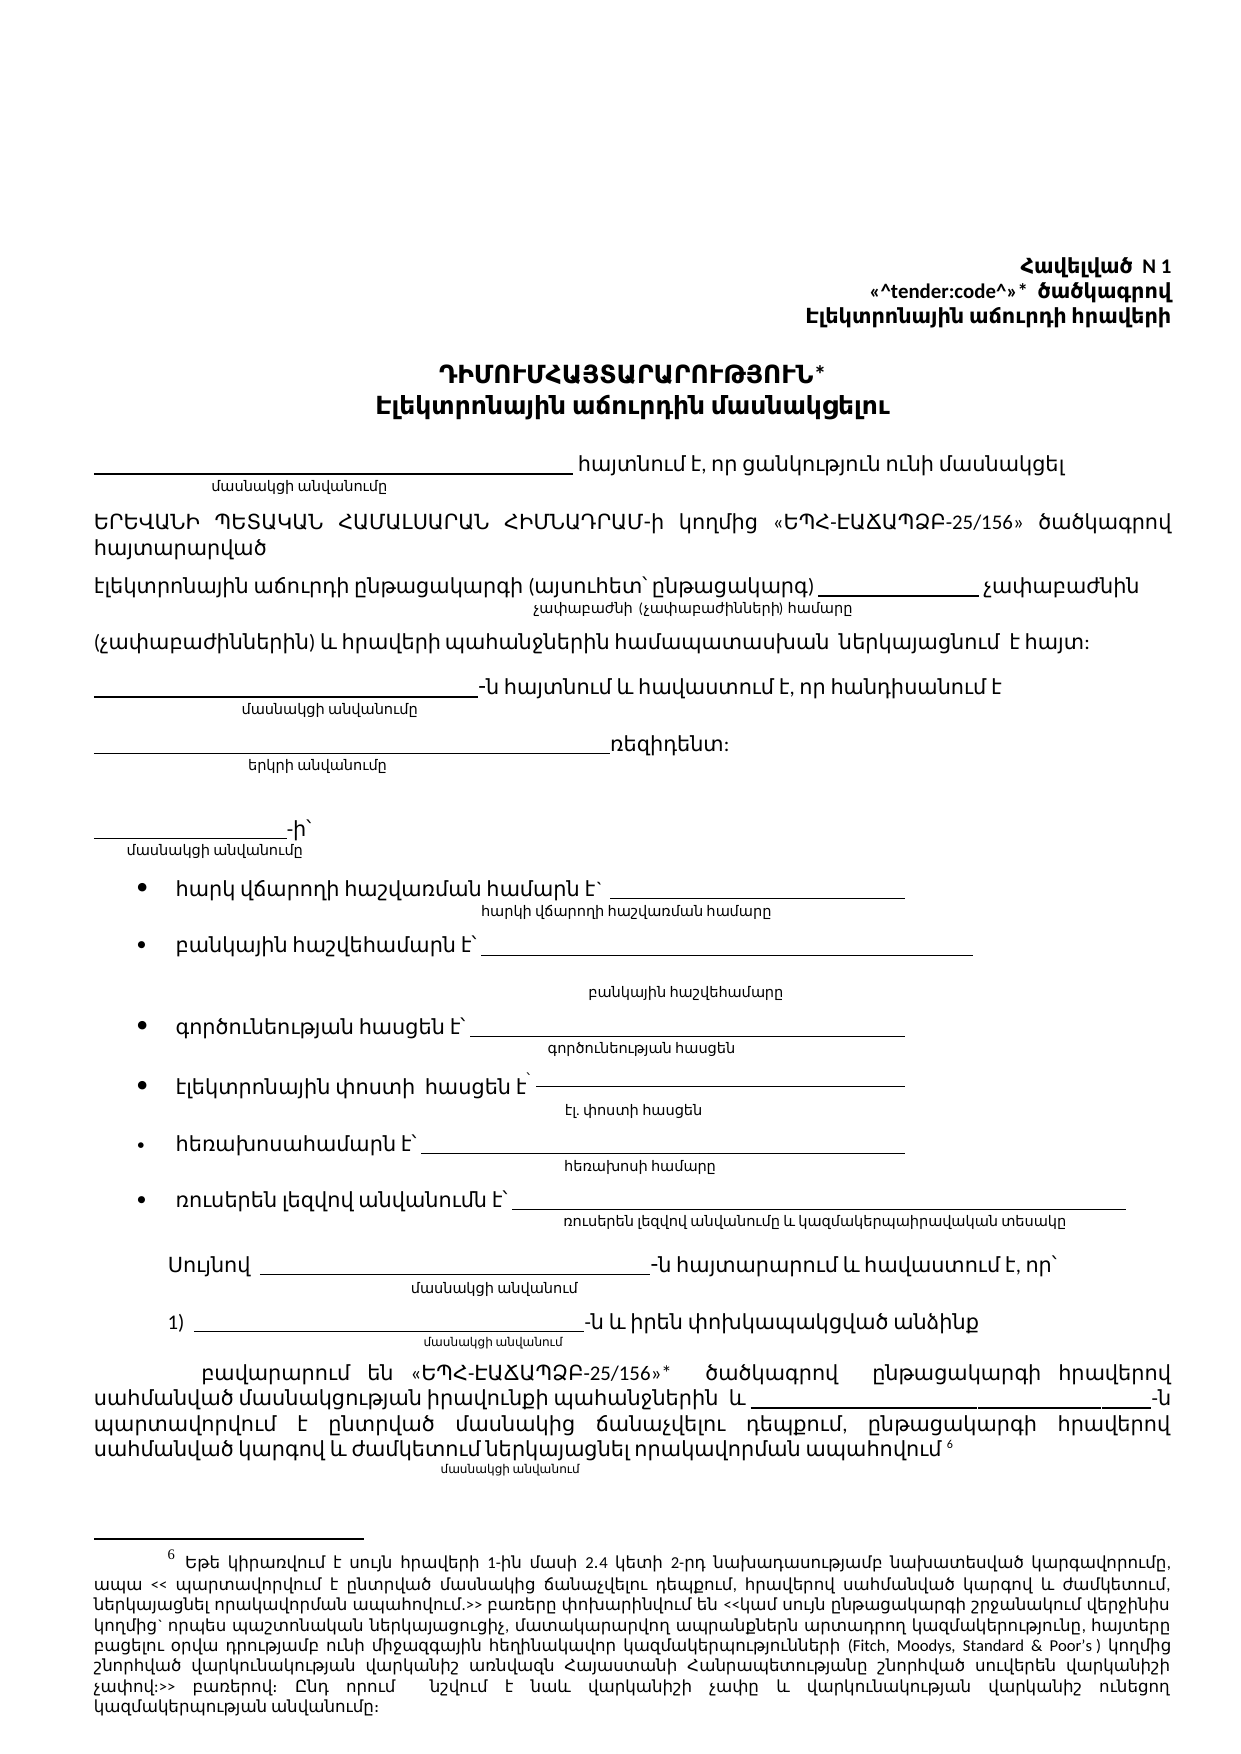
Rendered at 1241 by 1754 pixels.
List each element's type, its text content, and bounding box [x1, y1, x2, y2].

list հարկ վճարողի հաշվառման համարն է` [138, 872, 1171, 902]
text մասնակցի անվանումը [94, 841, 1171, 872]
text ԵՐԵՎԱՆԻ ՊԵՏԱԿԱՆ ՀԱՄԱԼՍԱՐԱՆ ՀԻՄՆԱԴՐԱՄ-ի կողմից «ԵՊՀ-ԷԱՃԱՊՁԲ-25/156» ծածկագրով հայտարարված [94, 507, 1171, 561]
text մասնակցի անվանում [94, 1462, 1171, 1487]
list բանկային հաշվեհամարն է՝ [138, 933, 1171, 983]
text -ն հայտնում և հավաստում է, որ հանդիսանում է [94, 670, 1171, 701]
text Հավելված N 1 [94, 253, 1171, 278]
text «^tender:code^»* ծածկագրով [94, 278, 1171, 304]
text մասնակցի անվանումը [94, 701, 1171, 731]
text ռուսերեն լեզվով անվանումը և կազմակերպաիրավական տեսակը [94, 1213, 1171, 1243]
text ռեզիդենտ: [94, 731, 1171, 756]
text մասնակցի անվանում [94, 1335, 1171, 1360]
list հեռախոսահամարն է՝ [138, 1131, 1171, 1157]
text հեռախոսի համարը [462, 1157, 1171, 1187]
text էլեկտրոնային աճուրդի ընթացակարգի (այսուհետ՝ ընթացակարգ) չափաբաժնին [94, 573, 1171, 599]
text 1) -ն և իրեն փոխկապակցված անձինք [94, 1309, 1171, 1335]
text հայտնում է, որ ցանկություն ունի մասնակցել [94, 451, 1171, 477]
text Սույնով -ն հայտարարում և հավաստում է, որ՝ [94, 1248, 1171, 1279]
text (չափաբաժիններին) և հրավերի պահանջներին համապատասխան ներկայացնում է հայտ: [94, 629, 1171, 655]
text չափաբաժնի (չափաբաժինների) համարը [94, 599, 1171, 629]
list ռուսերեն լեզվով անվանումն է՝ [138, 1187, 1171, 1213]
text ԴԻՄՈՒՄՀԱՅՏԱՐԱՐՈՒԹՅՈՒՆ* [94, 360, 1171, 390]
text -ի՝ [94, 816, 1171, 841]
text բանկային հաշվեհամարը [94, 983, 1171, 1014]
text մասնակցի անվանումը [94, 477, 1171, 507]
text բավարարում են «ԵՊՀ-ԷԱՃԱՊՁԲ-25/156»* ծածկագրով ընթացակարգի հրավերով սահմանված մասնակցության իրավունքի պահանջներին և -ն պարտավորվում է ընտրված մասնակից ճանաչվելու դեպքում, ընթացակարգի հրավերով սահմանված կարգով և ժամկետում ներկայացնել որակավորման ապահովում [94, 1360, 1171, 1462]
text Էլեկտրոնային աճուրդի հրավերի [94, 304, 1171, 329]
text երկրի անվանումը [94, 756, 1171, 787]
text մասնակցի անվանում [94, 1279, 1171, 1309]
text գործունեության հասցեն [94, 1040, 1171, 1070]
subtitle Էլեկտրոնային աճուրդին մասնակցելու [94, 390, 1171, 421]
text հարկի վճարողի հաշվառման համարը [94, 902, 1171, 933]
text էլ. փոստի հասցեն [94, 1101, 1171, 1131]
list էլեկտրոնային փոստի հասցեն է՝ [138, 1070, 1171, 1101]
list գործունեության հասցեն է՝ [138, 1014, 1171, 1040]
